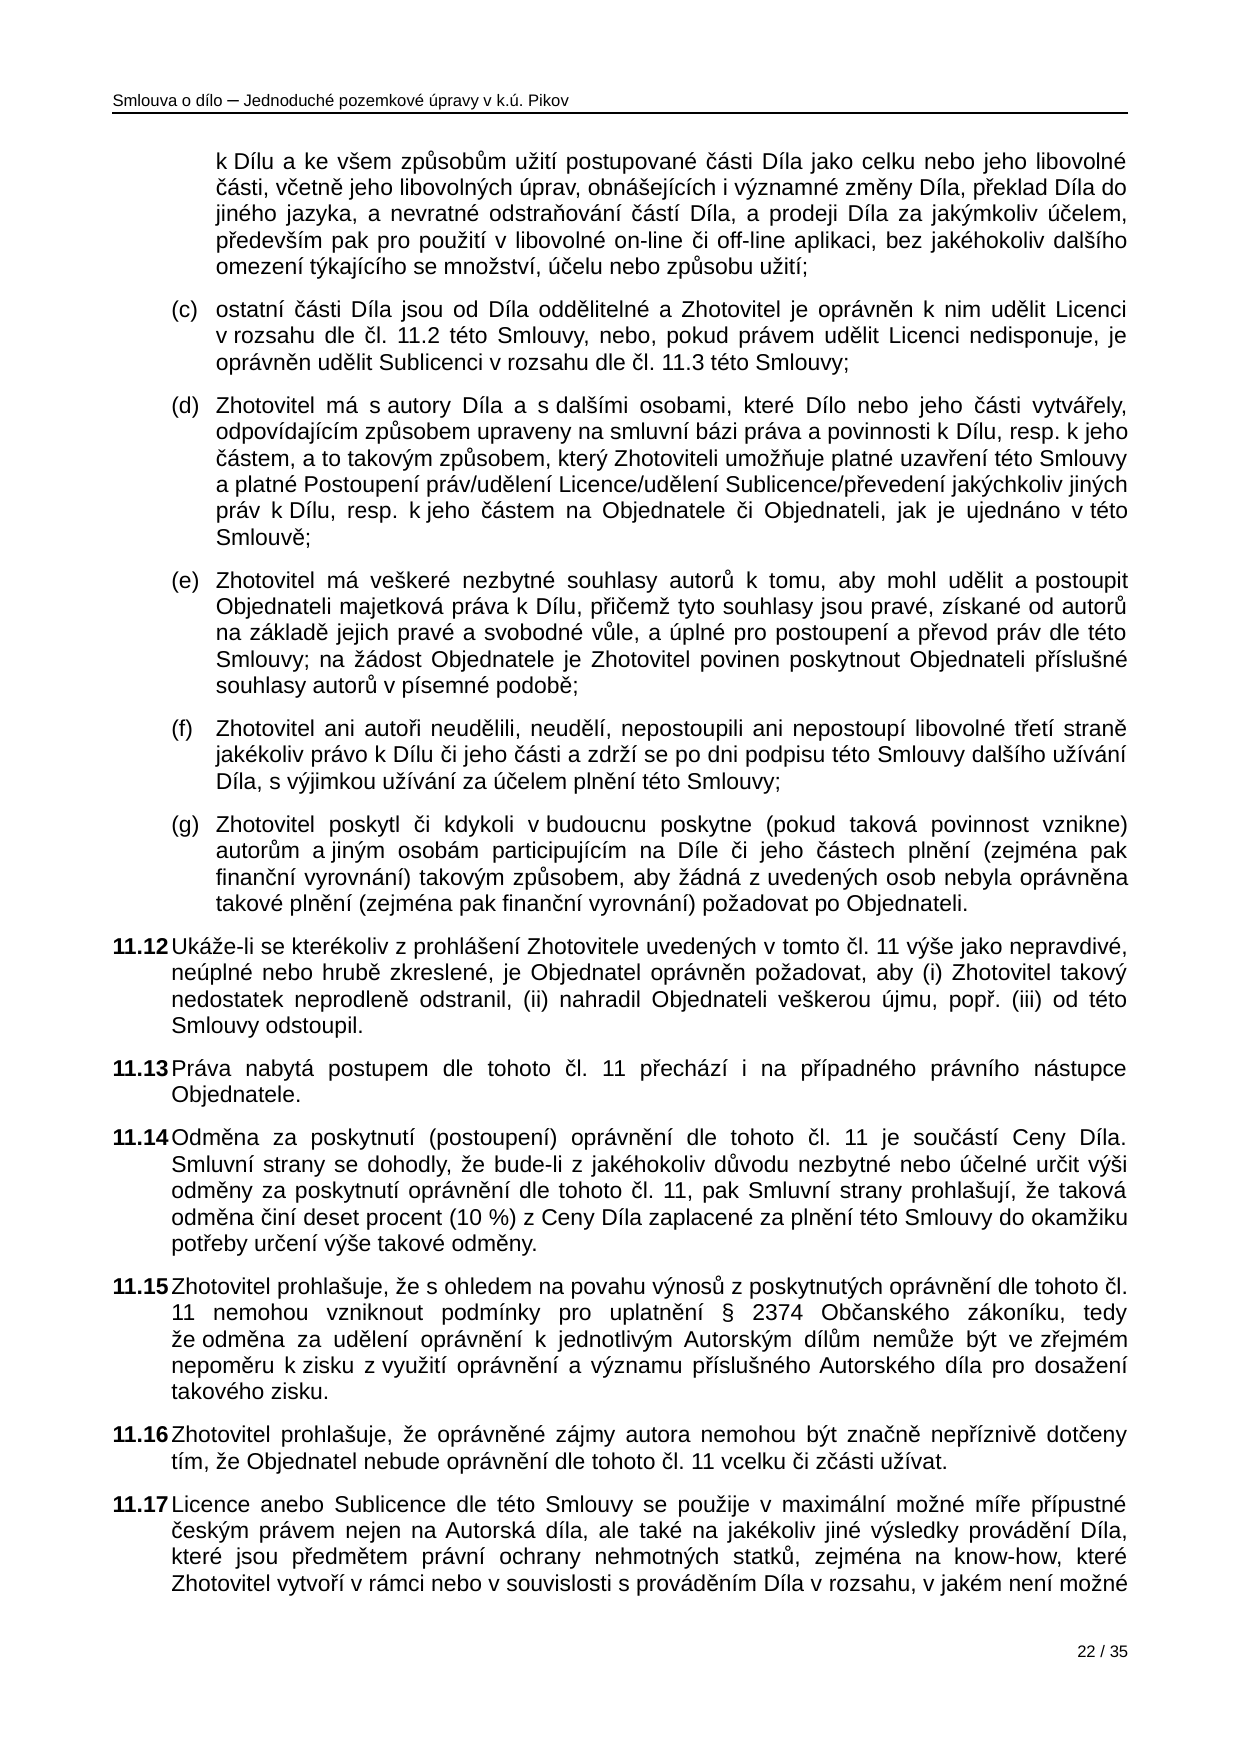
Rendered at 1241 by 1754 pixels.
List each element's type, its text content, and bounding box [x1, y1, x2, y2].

text Zhotovitel má veškeré nezbytné souhlasy autorů k tomu, aby mohl udělit a postoupit Objednateli majetková práva k Dílu, přičemž tyto souhlasy jsou pravé, získané od autorů na základě jejich pravé a svobodné vůle, a úplné pro postoupení a převod práv dle této Smlouvy; na žádost Objednatele je Zhotovitel povinen poskytnout Objednateli příslušné souhlasy autorů v písemné podobě; [171, 567, 1128, 698]
text Práva nabytá postupem dle tohoto čl. 11 přechází i na případného právního nástupce Objednatele. [112, 1055, 1128, 1108]
text Zhotovitel poskytl či kdykoli v budoucnu poskytne (pokud taková povinnost vznikne) autorům a jiným osobám participujícím na Díle či jeho částech plnění (zejména pak finanční vyrovnání) takovým způsobem, aby žádná z uvedených osob nebyla oprávněna takové plnění (zejména pak finanční vyrovnání) požadovat po Objednateli. [171, 811, 1128, 916]
text ostatní části Díla jsou od Díla oddělitelné a Zhotovitel je oprávněn k nim udělit Licenci v rozsahu dle čl. 11.2 této Smlouvy, nebo, pokud právem udělit Licenci nedisponuje, je oprávněn udělit Sublicenci v rozsahu dle čl. 11.3 této Smlouvy; [171, 296, 1128, 375]
text Zhotovitel prohlašuje, že oprávněné zájmy autora nemohou být značně nepříznivě dotčeny tím, že Objednatel nebude oprávnění dle tohoto čl. 11 vcelku či zčásti užívat. [112, 1421, 1128, 1474]
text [171, 148, 1128, 279]
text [112, 1491, 1128, 1596]
text Odměna za poskytnutí (postoupení) oprávnění dle tohoto čl. 11 je součástí Ceny Díla. Smluvní strany se dohodly, že bude-li z jakéhokoliv důvodu nezbytné nebo účelné určit výši odměny za poskytnutí oprávnění dle tohoto čl. 11, pak Smluvní strany prohlašují, že taková odměna činí deset procent (10 %) z Ceny Díla zaplacené za plnění této Smlouvy do okamžiku potřeby určení výše takové odměny. [112, 1124, 1128, 1256]
text Zhotovitel prohlašuje, že s ohledem na povahu výnosů z poskytnutých oprávnění dle tohoto čl. 11 nemohou vzniknout podmínky pro uplatnění § 2374 Občanského zákoníku, tedy že odměna za udělení oprávnění k jednotlivým Autorským dílům nemůže být ve zřejmém nepoměru k zisku z využití oprávnění a významu příslušného Autorského díla pro dosažení takového zisku. [112, 1273, 1128, 1404]
text Zhotovitel ani autoři neudělili, neudělí, nepostoupili ani nepostoupí libovolné třetí straně jakékoliv právo k Dílu či jeho části a zdrží se po dni podpisu této Smlouvy dalšího užívání Díla, s výjimkou užívání za účelem plnění této Smlouvy; [171, 715, 1128, 794]
text Ukáže-li se kterékoliv z prohlášení Zhotovitele uvedených v tomto čl. 11 výše jako nepravdivé, neúplné nebo hrubě zkreslené, je Objednatel oprávněn požadovat, aby (i) Zhotovitel takový nedostatek neprodleně odstranil, (ii) nahradil Objednateli veškerou újmu, popř. (iii) od této Smlouvy odstoupil. [112, 933, 1128, 1038]
text Zhotovitel má s autory Díla a s dalšími osobami, které Dílo nebo jeho části vytvářely, odpovídajícím způsobem upraveny na smluvní bázi práva a povinnosti k Dílu, resp. k jeho částem, a to takovým způsobem, který Zhotoviteli umožňuje platné uzavření této Smlouvy a platné Postoupení práv/udělení Licence/udělení Sublicence/převedení jakýchkoliv jiných práv k Dílu, resp. k jeho částem na Objednatele či Objednateli, jak je ujednáno v této Smlouvě; [171, 392, 1128, 550]
